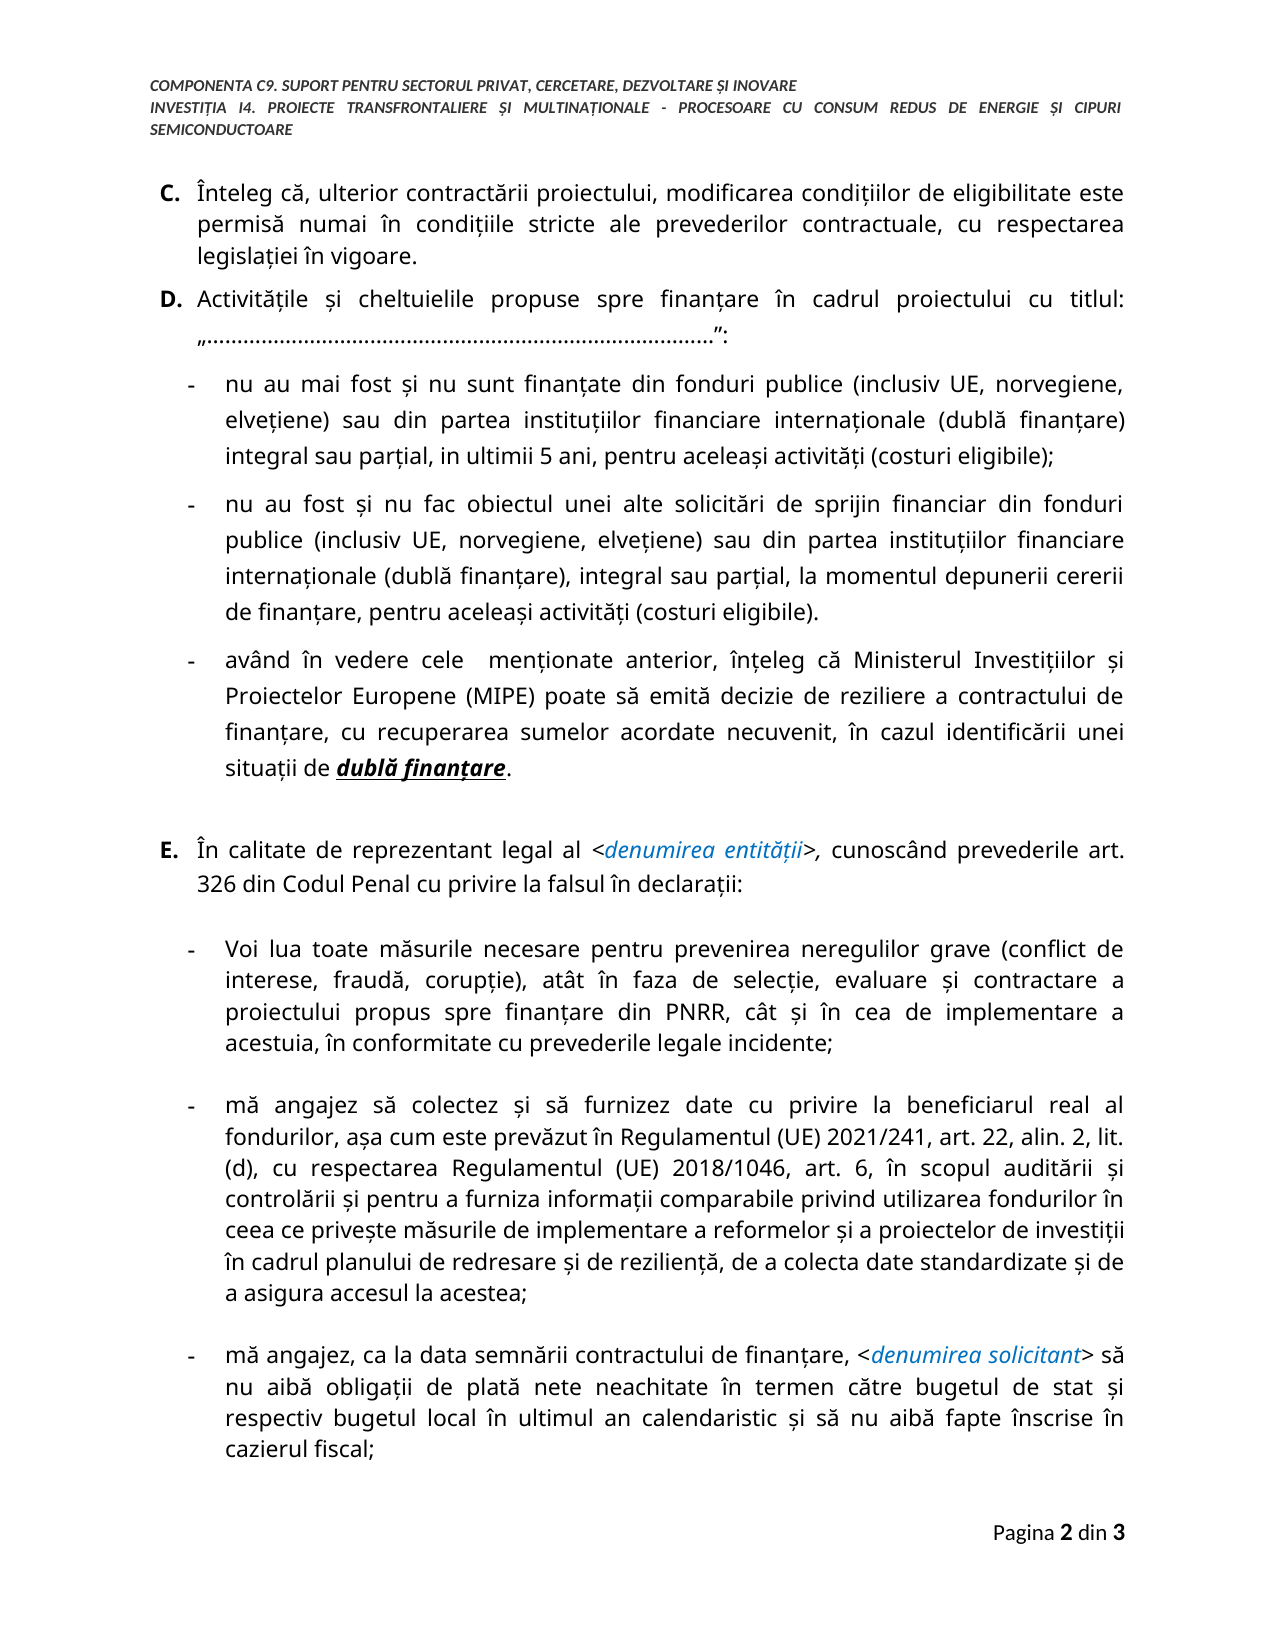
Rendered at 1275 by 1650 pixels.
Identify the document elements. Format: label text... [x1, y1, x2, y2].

list mă angajez să colectez și să furnizez date cu privire la beneficiarul real al fondurilor, așa cum este prevăzut în Regulamentul (UE) 2021/241, art. 22, alin. 2, lit. (d), cu respectarea Regulamentul (UE) 2018/1046, art. 6, în scopul auditării și controlării și pentru a furniza informații comparabile privind utilizarea fondurilor în ceea ce privește măsurile de implementare a reformelor și a proiectelor de investiții în cadrul planului de redresare și de reziliență, de a colecta date standardizate și de a asigura accesul la acestea; [187, 1089, 1125, 1308]
list nu au fost şi nu fac obiectul unei alte solicitări de sprijin financiar din fonduri publice (inclusiv UE, norvegiene, elvețiene) sau din partea instituțiilor financiare internaţionale (dublă finanţare), integral sau parţial, la momentul depunerii cererii de finanțare, pentru aceleași activități (costuri eligibile). [187, 488, 1125, 627]
list mă angajez, ca la data semnării contractului de finanțare, <denumirea solicitant> să nu aibă obligații de plată nete neachitate în termen către bugetul de stat și respectiv bugetul local în ultimul an calendaristic și să nu aibă fapte înscrise în cazierul fiscal; [187, 1339, 1125, 1464]
list nu au mai fost şi nu sunt finanţate din fonduri publice (inclusiv UE, norvegiene, elveţiene) sau din partea instituțiilor financiare internaționale (dublă finanțare) integral sau parțial, in ultimii 5 ani, pentru aceleași activități (costuri eligibile); [187, 368, 1125, 471]
list Înteleg că, ulterior contractării proiectului, modificarea condițiilor de eligibilitate este permisă numai în condițiile stricte ale prevederilor contractuale, cu respectarea legislaţiei în vigoare. [159, 177, 1125, 271]
list Voi lua toate măsurile necesare pentru prevenirea neregulilor grave (conflict de interese, fraudă, corupție), atât în faza de selecție, evaluare și contractare a proiectului propus spre finanțare din PNRR, cât și în cea de implementare a acestuia, în conformitate cu prevederile legale incidente; [187, 933, 1125, 1058]
list Activităţile şi cheltuielile propuse spre finanțare în cadrul proiectului cu titlul:„…………………………………………………………………………”: [159, 283, 1125, 351]
list având în vedere cele menționate anterior, înțeleg că Ministerul Investițiilor și Proiectelor Europene (MIPE) poate să emită decizie de reziliere a contractului de finanţare, cu recuperarea sumelor acordate necuvenit, în cazul identificării unei situaţii de dublă finanţare. [187, 644, 1125, 783]
list În calitate de reprezentant legal al <denumirea entității>, cunoscând prevederile art. 326 din Codul Penal cu privire la falsul în declarații: [159, 834, 1125, 899]
